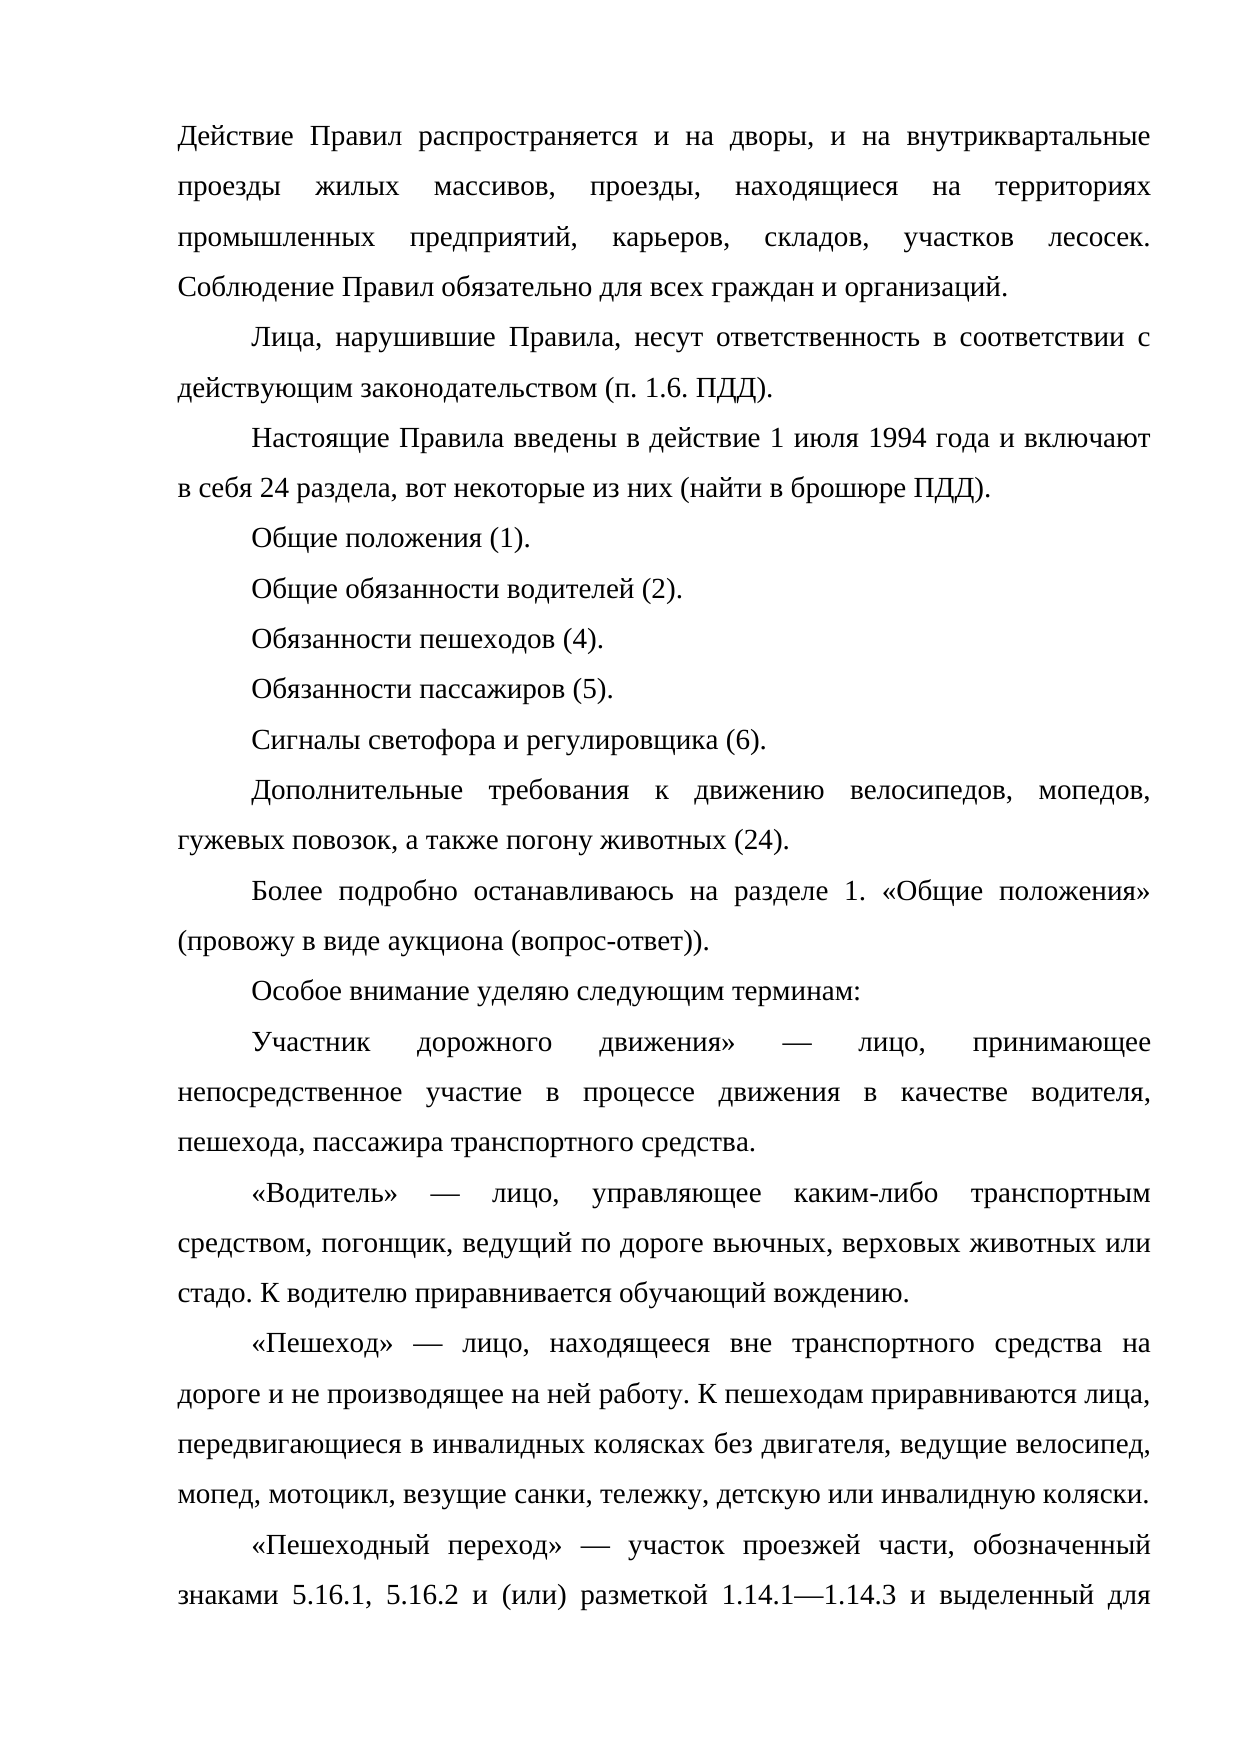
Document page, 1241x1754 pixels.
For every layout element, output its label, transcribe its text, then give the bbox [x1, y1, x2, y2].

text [177, 1527, 1152, 1611]
text Обязанности пешеходов (4). [177, 621, 1152, 655]
text Обязанности пассажиров (5). [177, 672, 1152, 705]
text Общие положения (1). [177, 521, 1152, 554]
text Настоящие Правила введены в действие 1 июля 1994 года и включают в себя 24 раздела, вот некоторые из них (найти в брошюре ПДД). [177, 420, 1152, 504]
text Более подробно останавливаюсь на разделе 1. «Общие положения» (провожу в виде аукциона (вопрос-ответ)). [177, 873, 1152, 957]
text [177, 118, 1152, 303]
text Участник дорожного движения» — лицо, принимающее непосредственное участие в процессе движения в качестве водителя, пешехода, пассажира транспортного средства. [177, 1024, 1152, 1158]
text Особое внимание уделяю следующим терминам: [177, 973, 1152, 1007]
text «Пешеход» — лицо, находящееся вне транспортного средства на дороге и не производящее на ней работу. К пешеходам приравниваются лица, передвигающиеся в инвалидных колясках без двигателя, ведущие велосипед, мопед, мотоцикл, везущие санки, тележку, детскую или инвалидную коляски. [177, 1326, 1152, 1510]
text Дополнительные требования к движению велосипедов, мопедов, гужевых повозок, а также погону животных (24). [177, 772, 1152, 856]
text «Водитель» — лицо, управляющее каким-либо транспортным средством, погонщик, ведущий по дороге вьючных, верховых животных или стадо. К водителю приравнивается обучающий вождению. [177, 1175, 1152, 1309]
text Общие обязанности водителей (2). [177, 571, 1152, 604]
text Лица, нарушившие Правила, несут ответственность в соответствии с действующим законодательством (п. 1.6. ПДД). [177, 319, 1152, 403]
text Сигналы светофора и регулировщика (6). [177, 722, 1152, 755]
